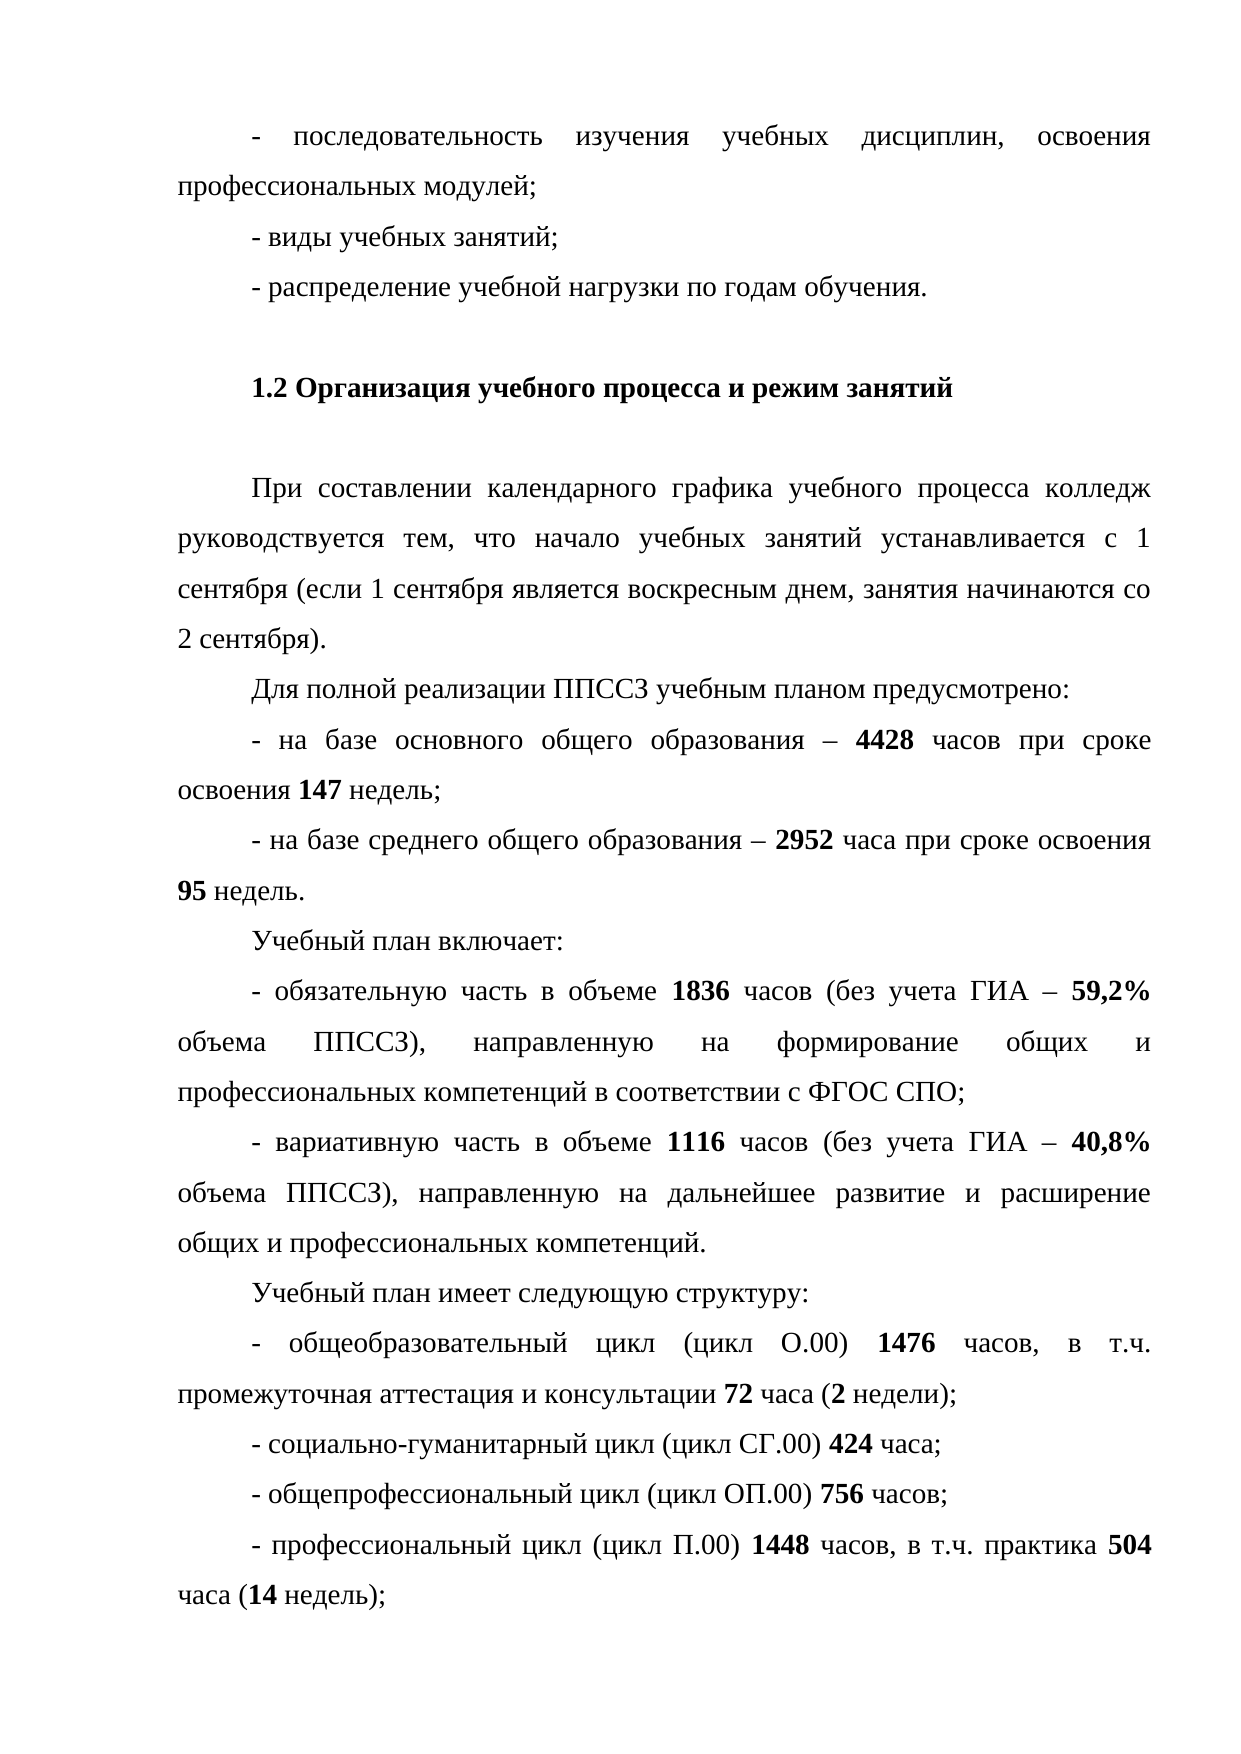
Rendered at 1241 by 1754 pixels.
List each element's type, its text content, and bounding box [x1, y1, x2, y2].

text - обязательную часть в объеме 1836 часов (без учета ГИА – 59,2% объема ППССЗ), направленную на формирование общих и профессиональных компетенций в соответствии с ФГОС СПО; [177, 973, 1152, 1108]
text - на базе основного общего образования – 4428 часов при сроке освоения 147 недель; [177, 722, 1152, 806]
text - распределение учебной нагрузки по годам обучения. [177, 269, 1152, 303]
text Учебный план включает: [177, 923, 1152, 957]
text - вариативную часть в объеме 1116 часов (без учета ГИА – 40,8% объема ППССЗ), направленную на дальнейшее развитие и расширение общих и профессиональных компетенций. [177, 1124, 1152, 1258]
text - общеобразовательный цикл (цикл О.00) 1476 часов, в т.ч. промежуточная аттестация и консультации 72 часа (2 недели); [177, 1326, 1152, 1409]
text - социально-гуманитарный цикл (цикл СГ.00) 424 часа; [177, 1426, 1152, 1460]
text 1.2 Организация учебного процесса и режим занятий [177, 370, 1152, 403]
text - общепрофессиональный цикл (цикл ОП.00) 756 часов; [177, 1477, 1152, 1510]
text - виды учебных занятий; [177, 219, 1152, 252]
text При составлении календарного графика учебного процесса колледж руководствуется тем, что начало учебных занятий устанавливается с 1 сентября (если 1 сентября является воскресным днем, занятия начинаются со 2 сентября). [177, 470, 1152, 655]
text - последовательность изучения учебных дисциплин, освоения профессиональных модулей; [177, 118, 1152, 202]
text - на базе среднего общего образования – 2952 часа при сроке освоения 95 недель. [177, 822, 1152, 906]
text Учебный план имеет следующую структуру: [177, 1275, 1152, 1309]
text - профессиональный цикл (цикл П.00) 1448 часов, в т.ч. практика 504 часа (14 недель); [177, 1527, 1152, 1611]
text Для полной реализации ППССЗ учебным планом предусмотрено: [177, 672, 1152, 705]
